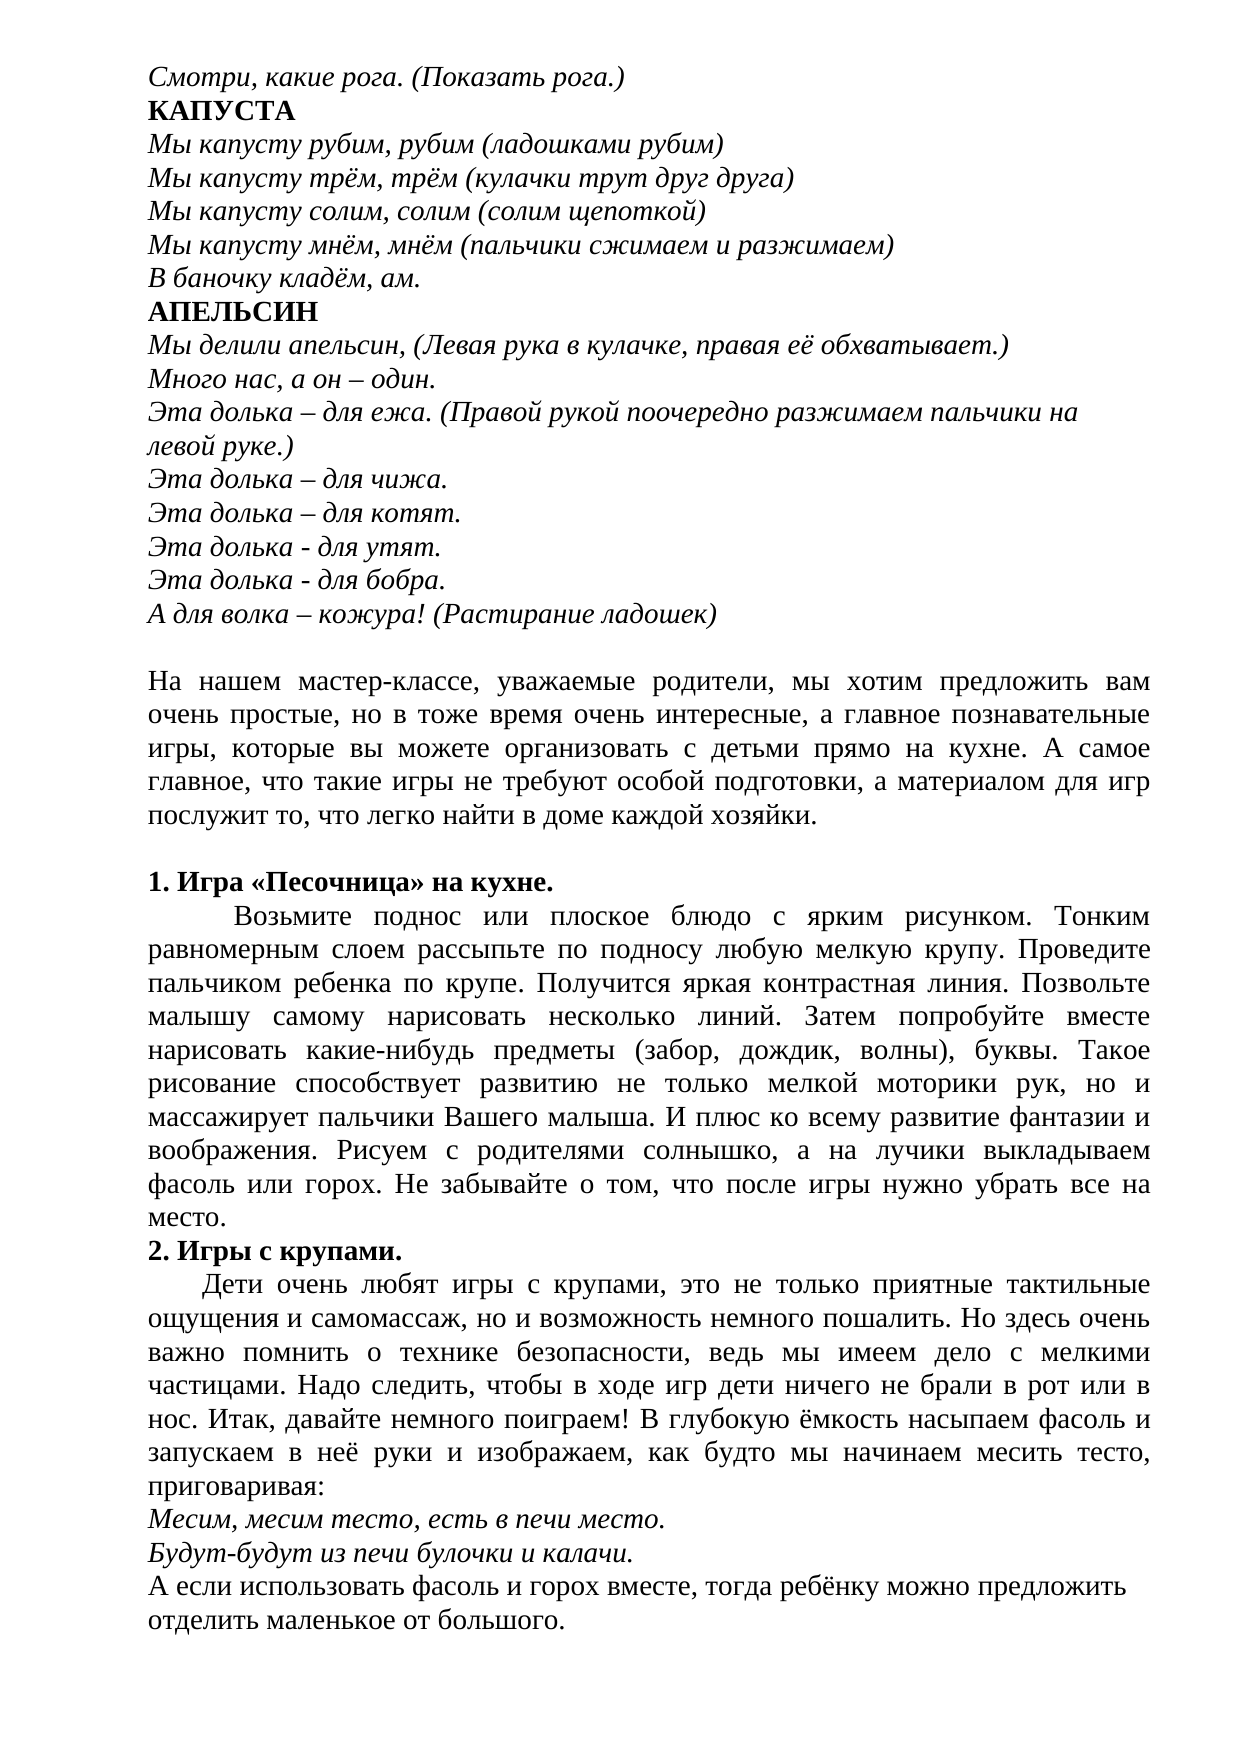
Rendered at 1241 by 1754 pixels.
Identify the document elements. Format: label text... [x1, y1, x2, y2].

text Мы капусту солим, солим (солим щепоткой) [148, 193, 1152, 227]
text На нашем мастер-классе, уважаемые родители, мы хотим предложить вам очень простые, но в тоже время очень интересные, а главное познавательные игры, которые вы можете организовать с детьми прямо на кухне. А самое главное, что такие игры не требуют особой подготовки, а материалом для игр послужит то, что легко найти в доме каждой хозяйки. [148, 663, 1152, 831]
text АПЕЛЬСИН [148, 294, 1152, 327]
text Возьмите поднос или плоское блюдо с ярким рисунком. Тонким равномерным слоем рассыпьте по подносу любую мелкую крупу. Проведите пальчиком ребенка по крупе. Получится яркая контрастная линия. Позвольте малышу самому нарисовать несколько линий. Затем попробуйте вместе нарисовать какие-нибудь предметы (забор, дождик, волны), буквы. Такое рисование способствует развитию не только мелкой моторики рук, но и массажирует пальчики Вашего малыша. И плюс ко всему развитие фантазии и воображения. Рисуем с родителями солнышко, а на лучики выкладываем фасоль или горох. Не забывайте о том, что после игры нужно убрать все на место. [148, 898, 1152, 1233]
text Мы капусту мнём, мнём (пальчики сжимаем и разжимаем) [148, 227, 1152, 260]
text 2. Игры с крупами. [148, 1233, 1152, 1267]
text Смотри, какие рога. (Показать рога.) [148, 59, 1152, 93]
text 1. Игра «Песочница» на кухне. [148, 864, 1152, 898]
text Эта долька – для ежа. (Правой рукой поочередно разжимаем пальчики на левой руке.) [148, 394, 1152, 462]
text Мы капусту рубим, рубим (ладошками рубим) [148, 126, 1152, 160]
text Эта долька - для бобра. [148, 562, 1152, 596]
text Эта долька - для утят. [148, 529, 1152, 562]
text А если использовать фасоль и горох вместе, тогда ребёнку можно предложить отделить маленькое от большого. [148, 1568, 1152, 1636]
text Дети очень любят игры с крупами, это не только приятные тактильные ощущения и самомассаж, но и возможность немного пошалить. Но здесь очень важно помнить о технике безопасности, ведь мы имеем дело с мелкими частицами. Надо следить, чтобы в ходе игр дети ничего не брали в рот или в нос. Итак, давайте немного поиграем! В глубокую ёмкость насыпаем фасоль и запускаем в неё руки и изображаем, как будто мы начинаем месить тесто, приговаривая: [148, 1267, 1152, 1501]
text Эта долька – для чижа. [148, 462, 1152, 495]
text Мы делили апельсин, (Левая рука в кулачке, правая её обхватывает.) [148, 327, 1152, 361]
text В баночку кладём, ам. [148, 260, 1152, 294]
text Много нас, а он – один. [148, 361, 1152, 394]
text А для волка – кожура! (Растирание ладошек) [148, 596, 1152, 629]
text Эта долька – для котят. [148, 495, 1152, 529]
text КАПУСТА [148, 93, 1152, 126]
text Мы капусту трём, трём (кулачки трут друг друга) [148, 160, 1152, 193]
text Месим, месим тесто, есть в печи место. Будут-будут из печи булочки и калачи. [148, 1501, 1152, 1568]
